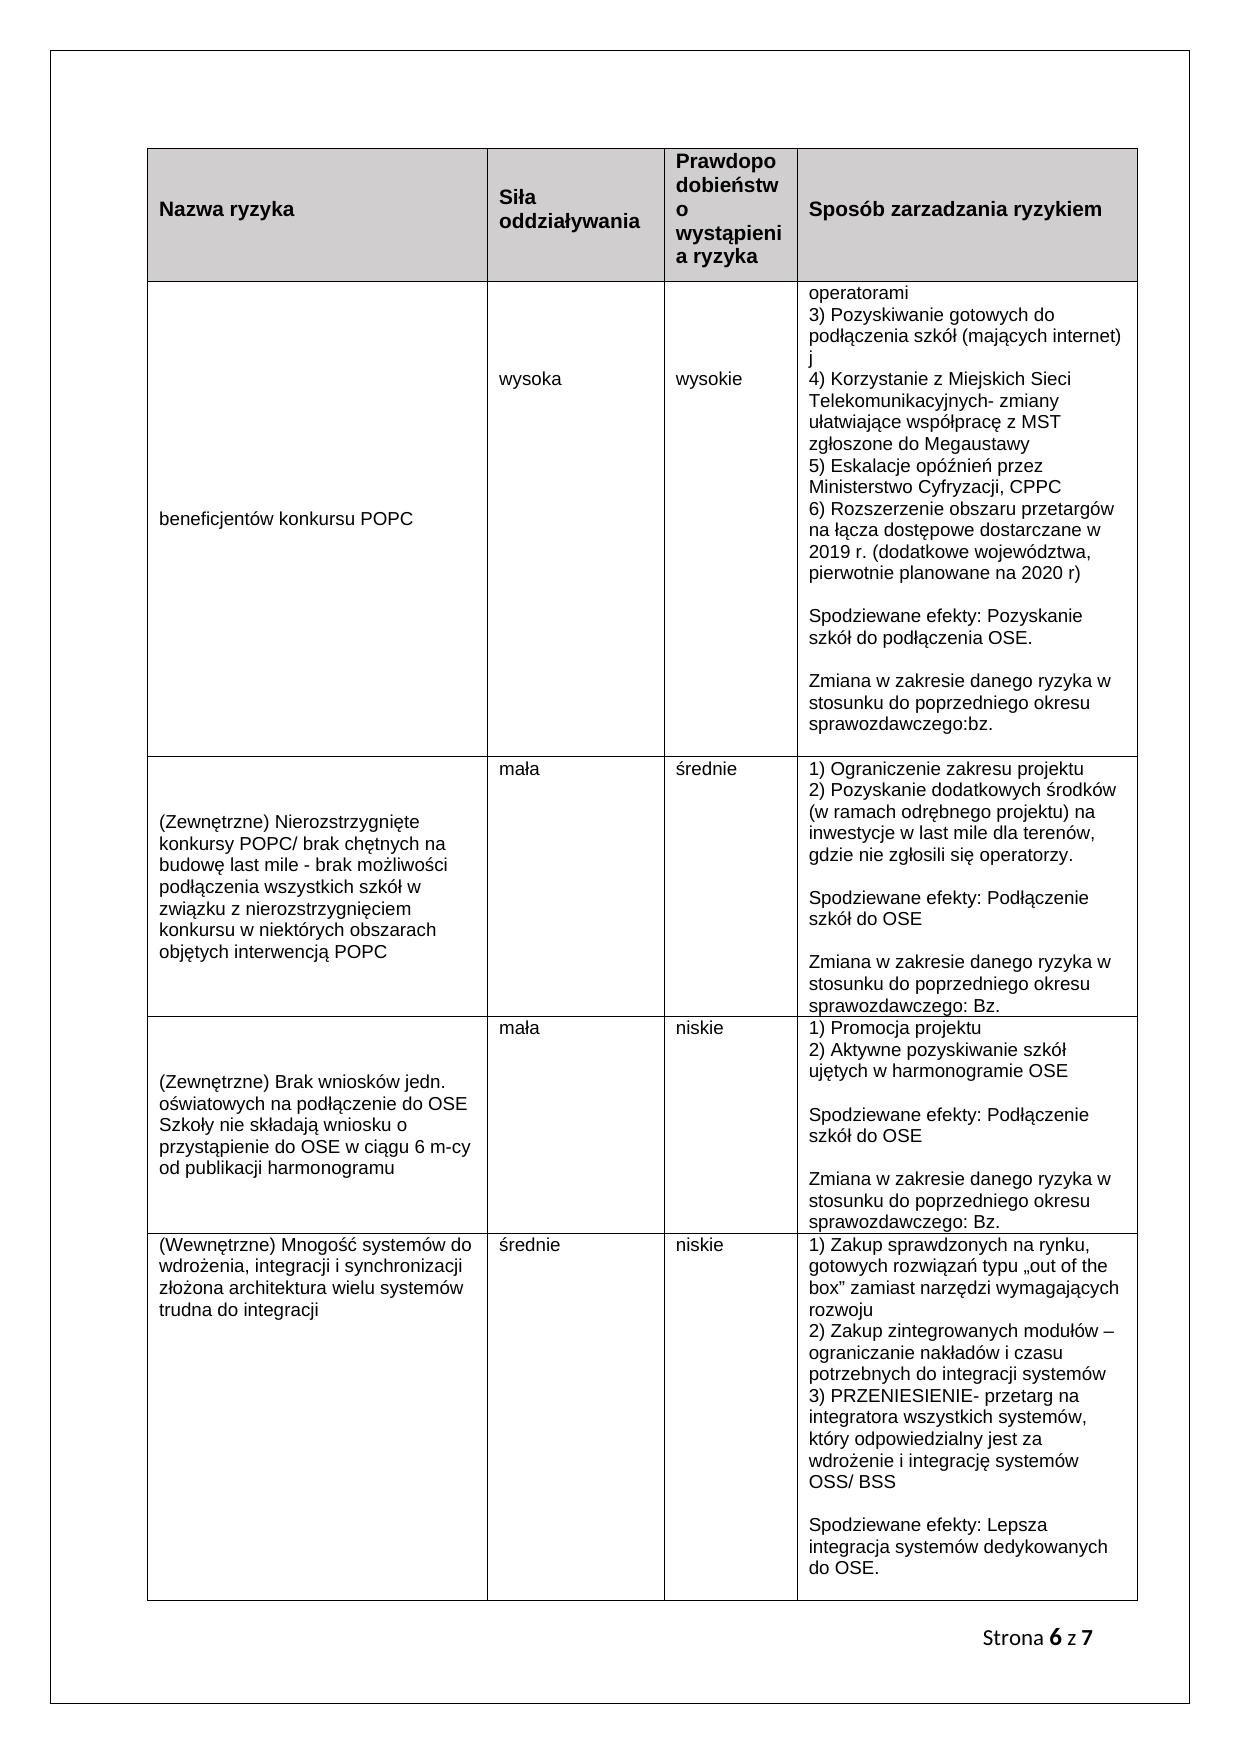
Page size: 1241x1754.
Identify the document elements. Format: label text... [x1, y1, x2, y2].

table_cell wysoka [488, 282, 664, 756]
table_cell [798, 282, 1137, 756]
table_header Nazwa ryzyka [148, 149, 487, 281]
table_cell średnie [488, 1234, 664, 1600]
table_header Siła oddziaływania [488, 149, 664, 281]
table_cell niskie [665, 1234, 797, 1600]
table_cell 1) Ograniczenie zakresu projektu 2) Pozyskanie dodatkowych środków (w ramach odrębnego projektu) na inwestycje w last mile dla terenów, gdzie nie zgłosili się operatorzy. Spodziewane efekty: Podłączenie szkół do OSE Zmiana w zakresie danego ryzyka w stosunku do poprzedniego okresu sprawozdawczego: Bz. [798, 757, 1137, 1016]
table_cell średnie [665, 757, 797, 1016]
table_cell 1) Promocja projektu 2) Aktywne pozyskiwanie szkół ujętych w harmonogramie OSE Spodziewane efekty: Podłączenie szkół do OSE Zmiana w zakresie danego ryzyka w stosunku do poprzedniego okresu sprawozdawczego: Bz. [798, 1017, 1137, 1233]
table_cell mała [488, 1017, 664, 1233]
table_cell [798, 1234, 1137, 1600]
table_cell (Zewnętrzne) Brak wniosków jedn. oświatowych na podłączenie do OSE Szkoły nie składają wniosku o przystąpienie do OSE w ciągu 6 m-cy od publikacji harmonogramu [148, 1017, 487, 1233]
table_header Prawdopodobieństwo wystąpienia ryzyka [665, 149, 797, 281]
table_cell (Zewnętrzne) Nierozstrzygnięte konkursy POPC/ brak chętnych na budowę last mile - brak możliwości podłączenia wszystkich szkół w związku z nierozstrzygnięciem konkursu w niektórych obszarach objętych interwencją POPC [148, 757, 487, 1016]
table_cell wysokie [665, 282, 797, 756]
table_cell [148, 282, 487, 756]
table_header Sposób zarzadzania ryzykiem [798, 149, 1137, 281]
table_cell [148, 1234, 487, 1600]
table_cell mała [488, 757, 664, 1016]
table_cell niskie [665, 1017, 797, 1233]
